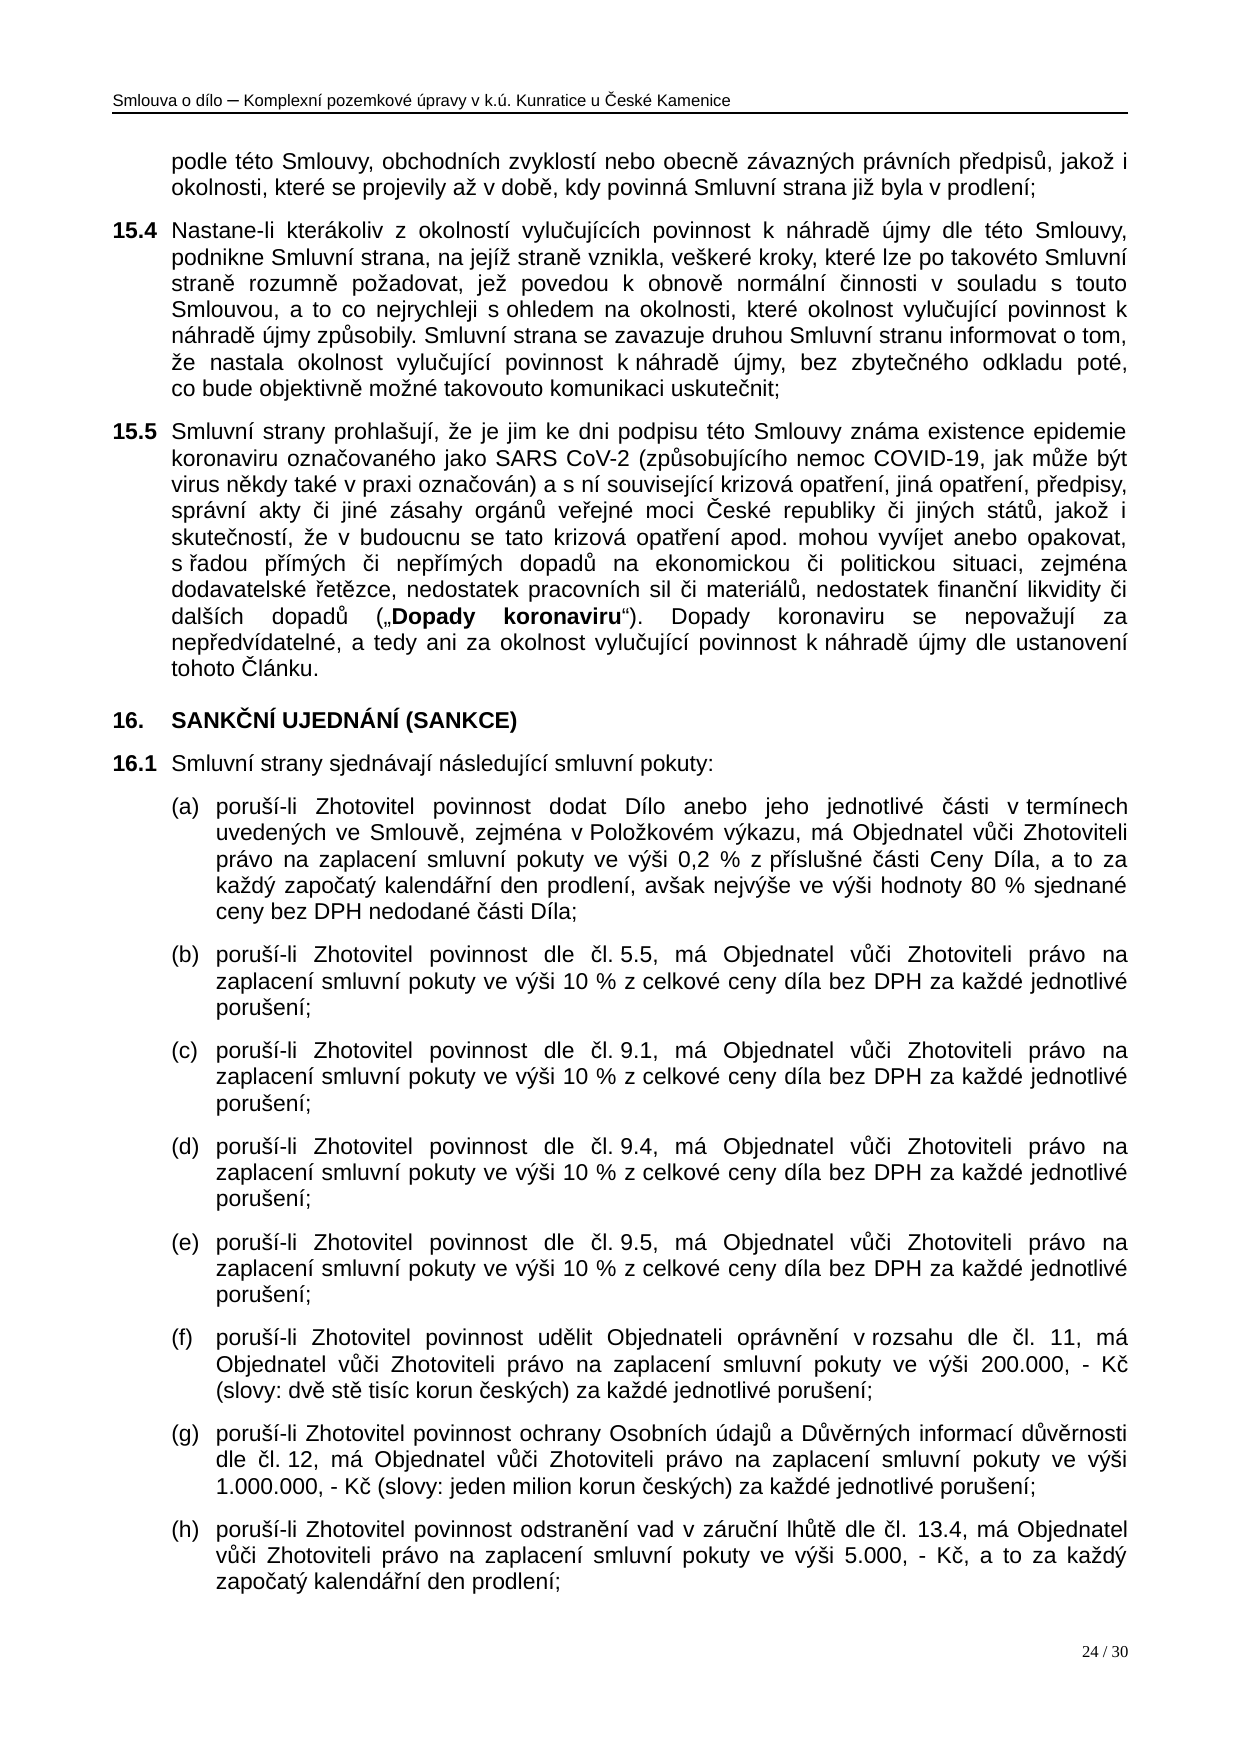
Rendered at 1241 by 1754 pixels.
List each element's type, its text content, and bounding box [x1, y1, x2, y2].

text poruší-li Zhotovitel povinnost ochrany Osobních údajů a Důvěrných informací důvěrnosti dle čl. 12, má Objednatel vůči Zhotoviteli právo na zaplacení smluvní pokuty ve výši 1.000.000, - Kč (slovy: jeden milion korun českých) za každé jednotlivé porušení; [171, 1420, 1128, 1499]
text Sankční ujednání (SANKCE) [112, 707, 1128, 733]
text Nastane-li kterákoliv z okolností vylučujících povinnost k náhradě újmy dle této Smlouvy, podnikne Smluvní strana, na jejíž straně vznikla, veškeré kroky, které lze po takovéto Smluvní straně rozumně požadovat, jež povedou k obnově normální činnosti v souladu s touto Smlouvou, a to co nejrychleji s ohledem na okolnosti, které okolnost vylučující povinnost k náhradě újmy způsobily. Smluvní strana se zavazuje druhou Smluvní stranu informovat o tom, že nastala okolnost vylučující povinnost k náhradě újmy, bez zbytečného odkladu poté, co bude objektivně možné takovouto komunikaci uskutečnit; [112, 217, 1128, 402]
list poruší-li Zhotovitel povinnost dle čl. 5.5, má Objednatel vůči Zhotoviteli právo na zaplacení smluvní pokuty ve výši 10 % z celkové ceny díla bez DPH za každé jednotlivé porušení; [171, 941, 1128, 1020]
list poruší-li Zhotovitel povinnost dle čl. 9.1, má Objednatel vůči Zhotoviteli právo na zaplacení smluvní pokuty ve výši 10 % z celkové ceny díla bez DPH za každé jednotlivé porušení; [171, 1037, 1128, 1116]
text poruší-li Zhotovitel povinnost odstranění vad v záruční lhůtě dle čl. 13.4, má Objednatel vůči Zhotoviteli právo na zaplacení smluvní pokuty ve výši 5.000, - Kč, a to za každý započatý kalendářní den prodlení; [171, 1516, 1128, 1595]
text poruší-li Zhotovitel povinnost udělit Objednateli oprávnění v rozsahu dle čl. 11, má Objednatel vůči Zhotoviteli právo na zaplacení smluvní pokuty ve výši 200.000, - Kč (slovy: dvě stě tisíc korun českých) za každé jednotlivé porušení; [171, 1324, 1128, 1403]
text Smluvní strany sjednávají následující smluvní pokuty: [112, 750, 1128, 776]
list poruší-li Zhotovitel povinnost dle čl. 9.5, má Objednatel vůči Zhotoviteli právo na zaplacení smluvní pokuty ve výši 10 % z celkové ceny díla bez DPH za každé jednotlivé porušení; [171, 1228, 1128, 1307]
text Smluvní strany prohlašují, že je jim ke dni podpisu této Smlouvy známa existence epidemie koronaviru označovaného jako SARS CoV-2 (způsobujícího nemoc COVID-19, jak může být virus někdy také v praxi označován) a s ní související krizová opatření, jiná opatření, předpisy, správní akty či jiné zásahy orgánů veřejné moci České republiky či jiných států, jakož i skutečností, že v budoucnu se tato krizová opatření apod. mohou vyvíjet anebo opakovat, s řadou přímých či nepřímých dopadů na ekonomickou či politickou situaci, zejména dodavatelské řetězce, nedostatek pracovních sil či materiálů, nedostatek finanční likvidity či dalších dopadů („Dopady koronaviru“). Dopady koronaviru se nepovažují za nepředvídatelné, a tedy ani za okolnost vylučující povinnost k náhradě újmy dle ustanovení tohoto Článku. [112, 418, 1128, 682]
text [112, 148, 1128, 200]
list poruší-li Zhotovitel povinnost dodat Dílo anebo jeho jednotlivé části v termínech uvedených ve Smlouvě, zejména v Položkovém výkazu, má Objednatel vůči Zhotoviteli právo na zaplacení smluvní pokuty ve výši 0,2 % z příslušné části Ceny Díla, a to za každý započatý kalendářní den prodlení, avšak nejvýše ve výši hodnoty 80 % sjednané ceny bez DPH nedodané části Díla; [171, 793, 1128, 924]
list poruší-li Zhotovitel povinnost dle čl. 9.4, má Objednatel vůči Zhotoviteli právo na zaplacení smluvní pokuty ve výši 10 % z celkové ceny díla bez DPH za každé jednotlivé porušení; [171, 1133, 1128, 1212]
